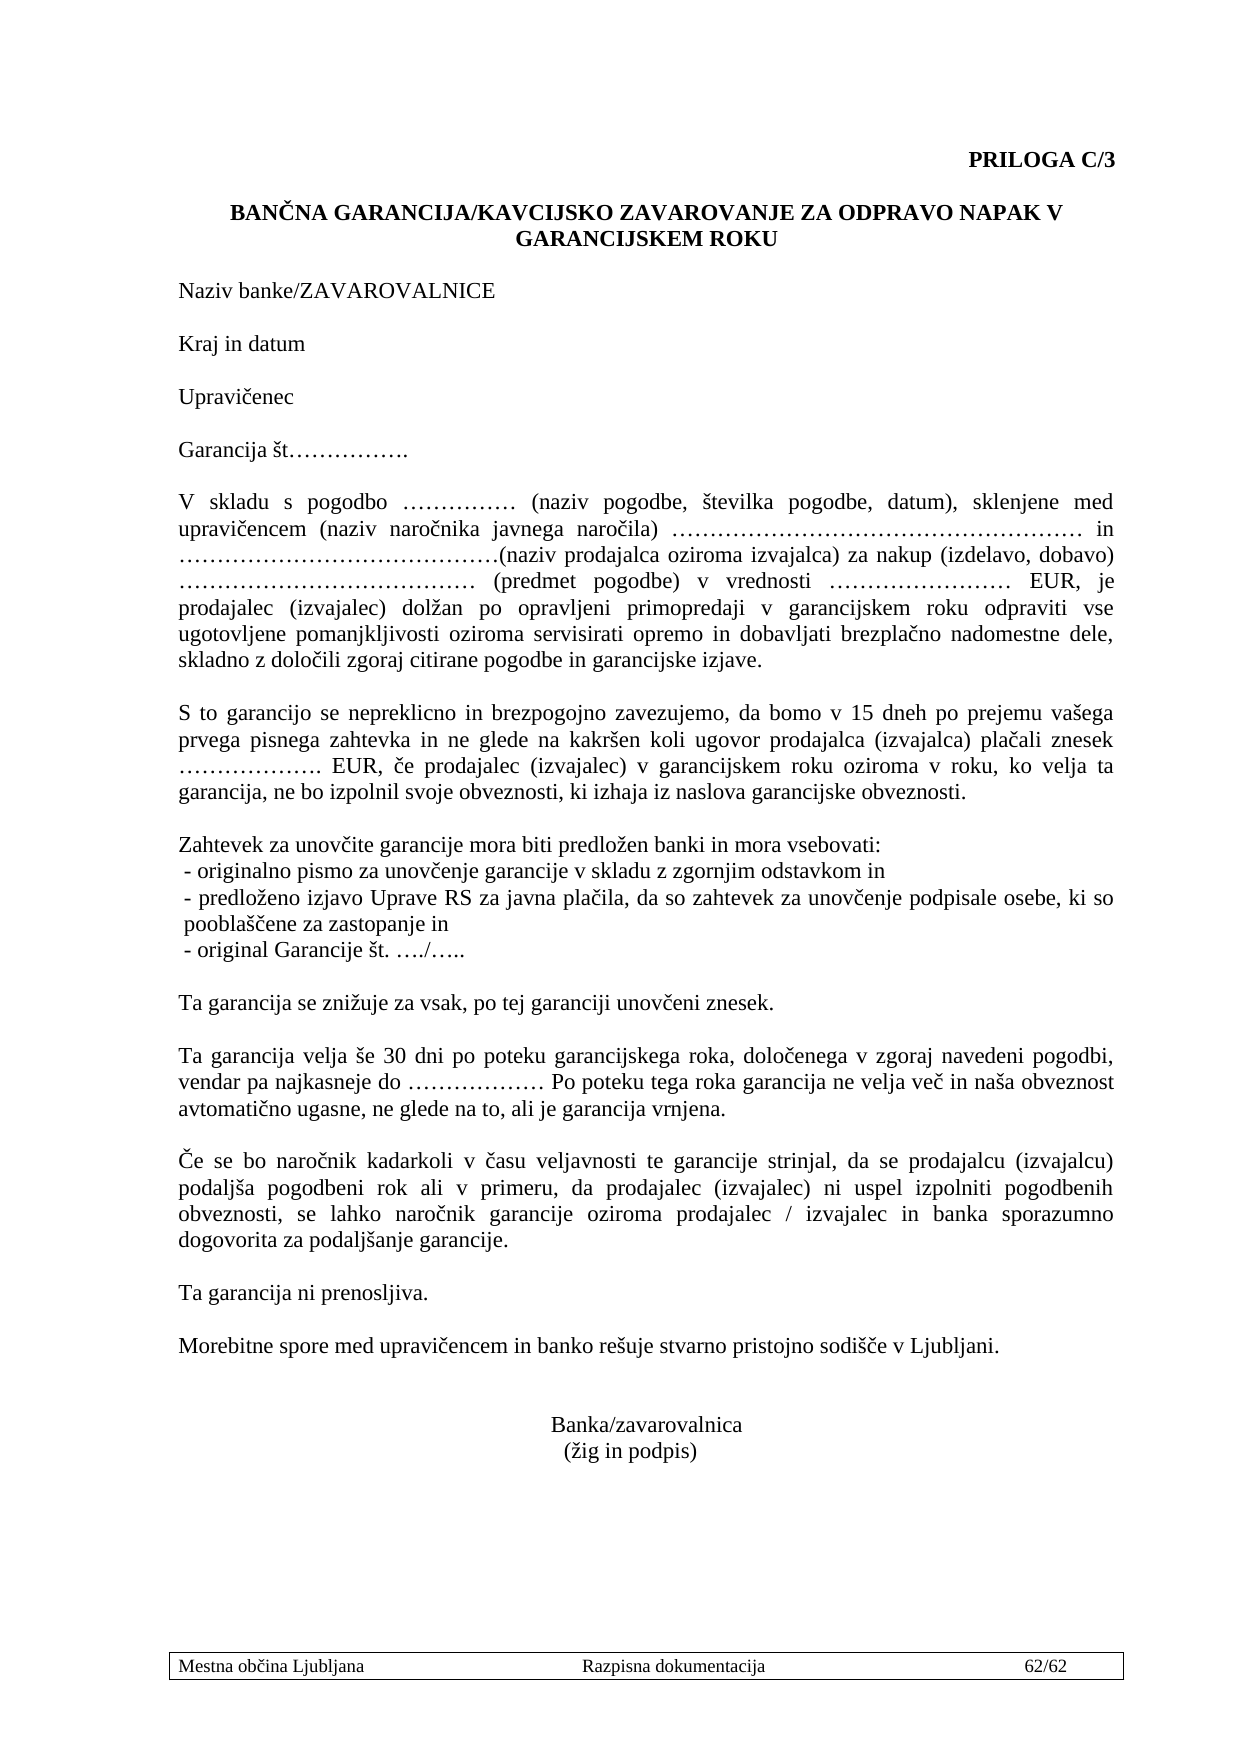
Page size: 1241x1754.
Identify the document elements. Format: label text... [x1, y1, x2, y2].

text BANČNA GARANCIJA/KAVCIJSKO ZAVAROVANJE ZA ODPRAVO NAPAK V GARANCIJSKEM ROKU [178, 198, 1115, 251]
text (žig in podpis) [66, 1437, 1115, 1463]
text Ta garancija ni prenosljiva. [178, 1279, 1115, 1305]
text Kraj in datum [178, 330, 1115, 357]
text Ta garancija se znižuje za vsak, po tej garanciji unovčeni znesek. [178, 989, 1115, 1016]
text Banka/zavarovalnica [178, 1411, 1115, 1437]
text Ta garancija velja še 30 dni po poteku garancijskega roka, določenega v zgoraj navedeni pogodbi, vendar pa najkasneje do ……………… Po poteku tega roka garancija ne velja več in naša obveznost avtomatično ugasne, ne glede na to, ali je garancija vrnjena. [178, 1042, 1115, 1121]
text - originalno pismo za unovčenje garancije v skladu z zgornjim odstavkom in [184, 857, 1115, 884]
text Zahtevek za unovčite garancije mora biti predložen banki in mora vsebovati: [178, 831, 1115, 857]
text V skladu s pogodbo …………… (naziv pogodbe, številka pogodbe, datum), sklenjene med upravičencem (naziv naročnika javnega naročila) ……………………………………………… in ……………………………………(naziv prodajalca oziroma izvajalca) za nakup (izdelavo, dobavo) ………………………………… (predmet pogodbe) v vrednosti …………………… EUR, je prodajalec (izvajalec) dolžan po opravljeni primopredaji v garancijskem roku odpraviti vse ugotovljene pomanjkljivosti oziroma servisirati opremo in dobavljati brezplačno nadomestne dele, skladno z določili zgoraj citirane pogodbe in garancijske izjave. [178, 488, 1115, 673]
text - original Garancije št. …./….. [184, 936, 1115, 963]
text Morebitne spore med upravičencem in banko rešuje stvarno pristojno sodišče v Ljubljani. [178, 1332, 1115, 1358]
text Naziv banke/ZAVAROVALNICE [178, 278, 1115, 304]
text Garancija št……………. [178, 436, 1115, 462]
text - predloženo izjavo Uprave RS za javna plačila, da so zahtevek za unovčenje podpisale osebe, ki so pooblaščene za zastopanje in [184, 884, 1115, 936]
text Upravičenec [178, 383, 1115, 409]
text PRILOGA C/3 [66, 146, 1115, 172]
text Če se bo naročnik kadarkoli v času veljavnosti te garancije strinjal, da se prodajalcu (izvajalcu) podaljša pogodbeni rok ali v primeru, da prodajalec (izvajalec) ni uspel izpolniti pogodbenih obveznosti, se lahko naročnik garancije oziroma prodajalec / izvajalec in banka sporazumno dogovorita za podaljšanje garancije. [178, 1147, 1115, 1253]
text S to garancijo se nepreklicno in brezpogojno zavezujemo, da bomo v 15 dneh po prejemu vašega prvega pisnega zahtevka in ne glede na kakršen koli ugovor prodajalca (izvajalca) plačali znesek ………………. EUR, če prodajalec (izvajalec) v garancijskem roku oziroma v roku, ko velja ta garancija, ne bo izpolnil svoje obveznosti, ki izhaja iz naslova garancijske obveznosti. [178, 699, 1115, 805]
